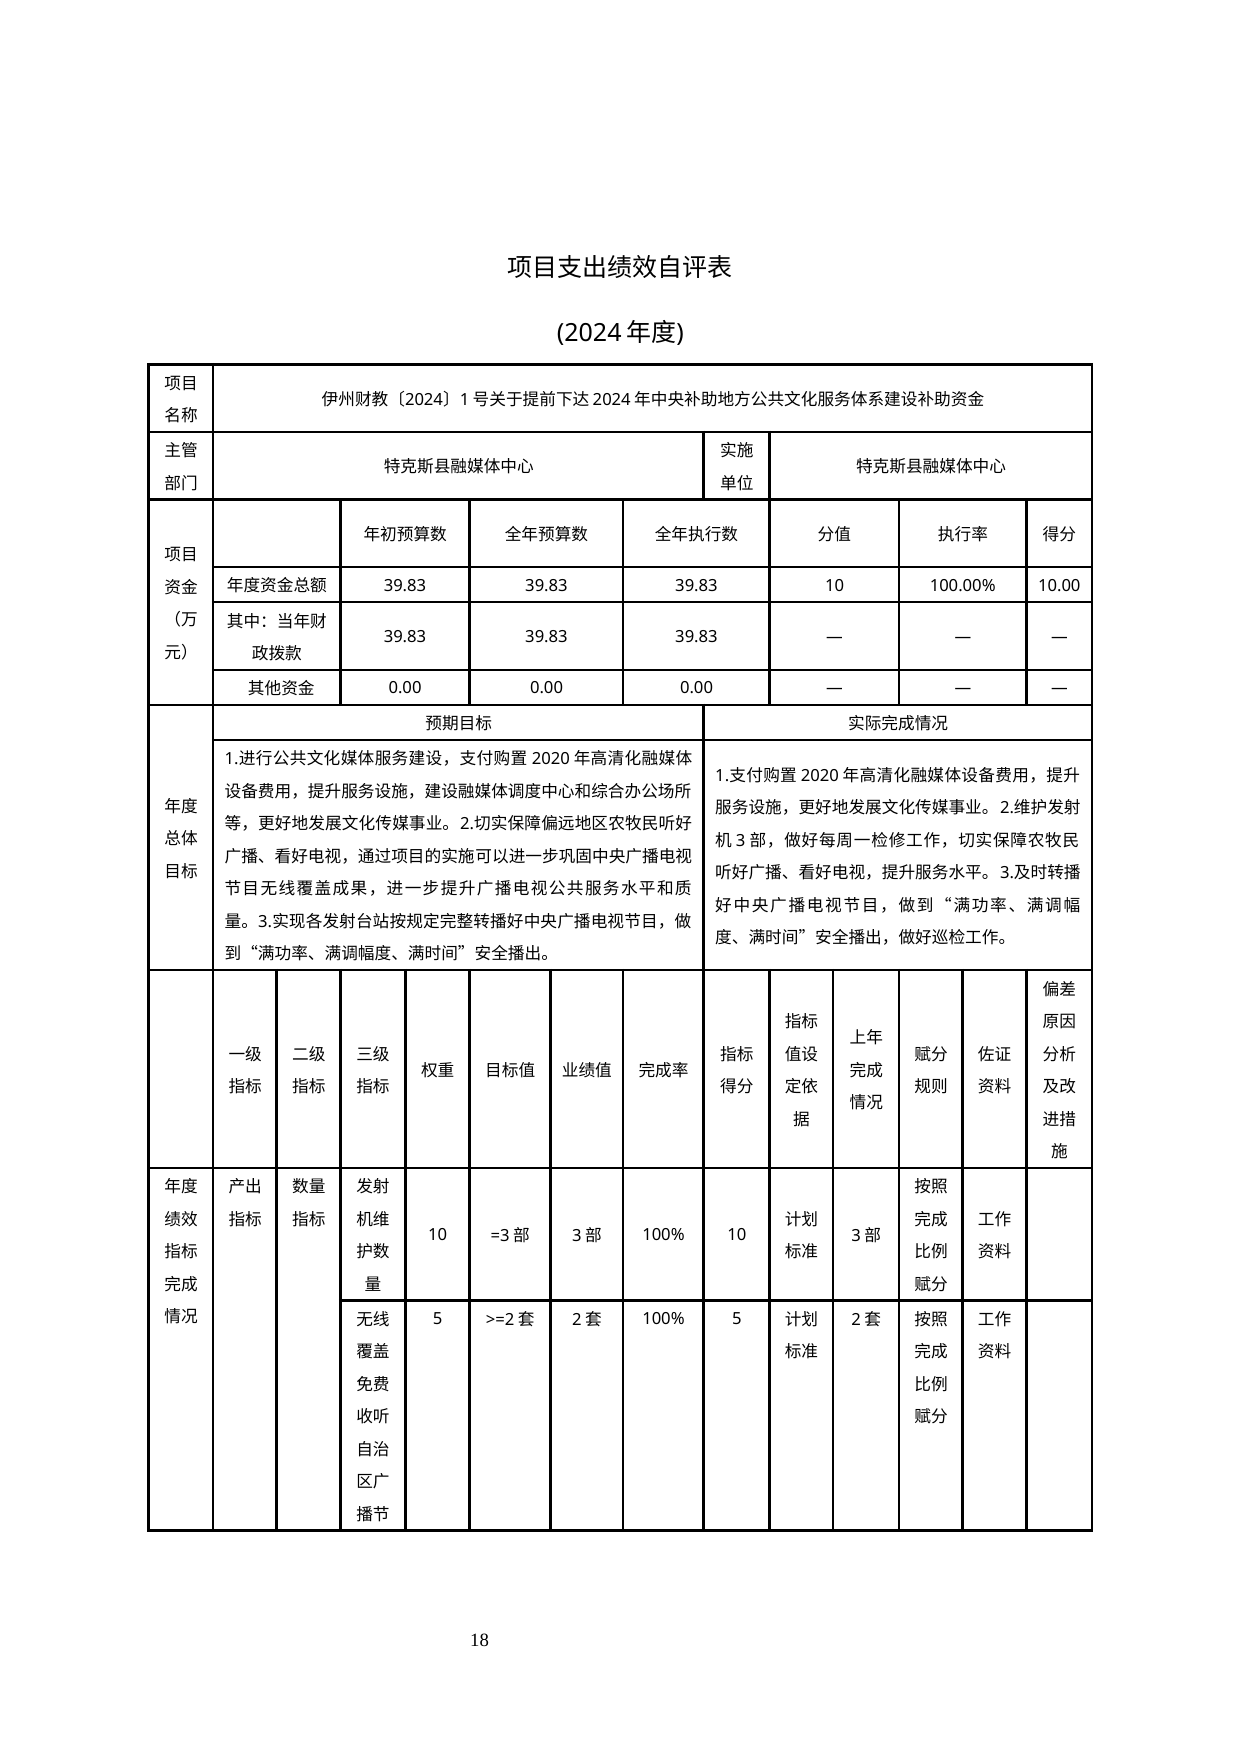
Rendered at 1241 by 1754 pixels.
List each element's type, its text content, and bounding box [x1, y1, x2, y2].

table_cell 1.支付购置2020年高清化融媒体设备费用，提升服务设施，更好地发展文化传媒事业。2.维护发射机3部，做好每周一检修工作，切实保障农牧民听好广播、看好电视，提升服务水平。3.及时转播好中央广播电视节目，做到“满功率、满调幅度、满时间”安全播出，做好巡检工作。 [705, 741, 1091, 969]
table_cell 三级指标 [342, 971, 404, 1166]
table_cell 年度绩效指标完成情况 [150, 1169, 212, 1529]
table_cell 10 [771, 568, 898, 601]
table_cell 2套 [552, 1302, 622, 1529]
table_cell 100% [624, 1302, 702, 1529]
table_cell [1028, 1302, 1091, 1529]
table_cell 计划标准 [771, 1169, 832, 1299]
table_cell 3部 [552, 1169, 622, 1299]
table_cell 项目名称 [150, 366, 212, 431]
table_cell 10 [407, 1169, 468, 1299]
table_cell 实施单位 [705, 433, 768, 498]
table_cell (2024年度) [148, 298, 1092, 363]
table_cell 100% [624, 1169, 702, 1299]
table_cell 0.00 [471, 671, 622, 703]
table_cell 年初预算数 [342, 501, 468, 566]
table_cell 5 [407, 1302, 468, 1529]
table_cell 39.83 [471, 568, 622, 601]
table_cell 上年完成情况 [834, 971, 898, 1166]
table_cell [214, 501, 339, 566]
table_cell 得分 [1028, 501, 1091, 566]
table_cell 0.00 [624, 671, 768, 703]
table_cell 项目资金（万元） [150, 501, 212, 703]
table_cell 产出指标 [214, 1169, 275, 1529]
table_cell 业绩值 [552, 971, 622, 1166]
table_cell 分值 [771, 501, 898, 566]
table_cell 无线覆盖免费收听自治区广播节目数量 [342, 1302, 404, 1529]
table_cell 10.00 [1028, 568, 1091, 601]
table_cell 数量指标 [278, 1169, 339, 1529]
table_cell 全年执行数 [624, 501, 768, 566]
table_cell — [900, 671, 1025, 703]
table_cell 39.83 [624, 603, 768, 668]
table_cell — [900, 603, 1025, 668]
table_cell 特克斯县融媒体中心 [214, 433, 702, 498]
table_cell 工作资料 [964, 1302, 1025, 1529]
table_cell 10 [705, 1169, 768, 1299]
table_cell 其他资金 [214, 671, 339, 703]
table_cell 指标值设定依据 [771, 971, 832, 1166]
table_cell 预期目标 [214, 706, 702, 739]
table_cell — [771, 603, 898, 668]
table_cell 执行率 [900, 501, 1025, 566]
table_cell 计划标准 [771, 1302, 832, 1529]
table_cell 按照完成比例赋分 [900, 1302, 961, 1529]
table_cell 权重 [407, 971, 468, 1166]
table_cell 全年预算数 [471, 501, 622, 566]
table_cell [1028, 1169, 1091, 1299]
table_cell 完成率 [624, 971, 702, 1166]
table_cell 伊州财教〔2024〕1号关于提前下达2024年中央补助地方公共文化服务体系建设补助资金 [214, 366, 1091, 431]
table_cell 3部 [834, 1169, 898, 1299]
table_cell 1.进行公共文化媒体服务建设，支付购置2020年高清化融媒体设备费用，提升服务设施，建设融媒体调度中心和综合办公场所等，更好地发展文化传媒事业。2.切实保障偏远地区农牧民听好广播、看好电视，通过项目的实施可以进一步巩固中央广播电视节目无线覆盖成果，进一步提升广播电视公共服务水平和质量。3.实现各发射台站按规定完整转播好中央广播电视节目，做到“满功率、满调幅度、满时间”安全播出。 [214, 741, 702, 969]
table_cell 赋分规则 [900, 971, 961, 1166]
table_cell 指标得分 [705, 971, 768, 1166]
table_cell 工作资料 [964, 1169, 1025, 1299]
table_cell 0.00 [342, 671, 468, 703]
table_cell 5 [705, 1302, 768, 1529]
table_cell 主管部门 [150, 433, 212, 498]
table_cell 年度总体目标 [150, 706, 212, 969]
table_cell 实际完成情况 [705, 706, 1091, 739]
table_cell >=2套 [471, 1302, 549, 1529]
table_cell 目标值 [471, 971, 549, 1166]
table_cell 其中：当年财政拨款 [214, 603, 339, 668]
table_cell 39.83 [624, 568, 768, 601]
table_cell — [1028, 603, 1091, 668]
table_cell =3部 [471, 1169, 549, 1299]
table_cell 偏差原因分析及改进措施 [1028, 971, 1091, 1166]
table_cell — [1028, 671, 1091, 703]
table_cell 按照完成比例赋分 [900, 1169, 961, 1299]
table_cell 39.83 [342, 603, 468, 668]
table_cell — [771, 671, 898, 703]
table_cell 39.83 [471, 603, 622, 668]
table_cell 2套 [834, 1302, 898, 1529]
table_cell 佐证资料 [964, 971, 1025, 1166]
table_cell 39.83 [342, 568, 468, 601]
table_cell [150, 971, 212, 1166]
table_cell 年度资金总额 [214, 568, 339, 601]
table_cell 特克斯县融媒体中心 [771, 433, 1091, 498]
table_cell 二级指标 [278, 971, 339, 1166]
table_header 项目支出绩效自评表 [148, 233, 1092, 298]
table_cell 一级指标 [214, 971, 275, 1166]
table_cell 100.00% [900, 568, 1025, 601]
table_cell 发射机维护数量 [342, 1169, 404, 1299]
